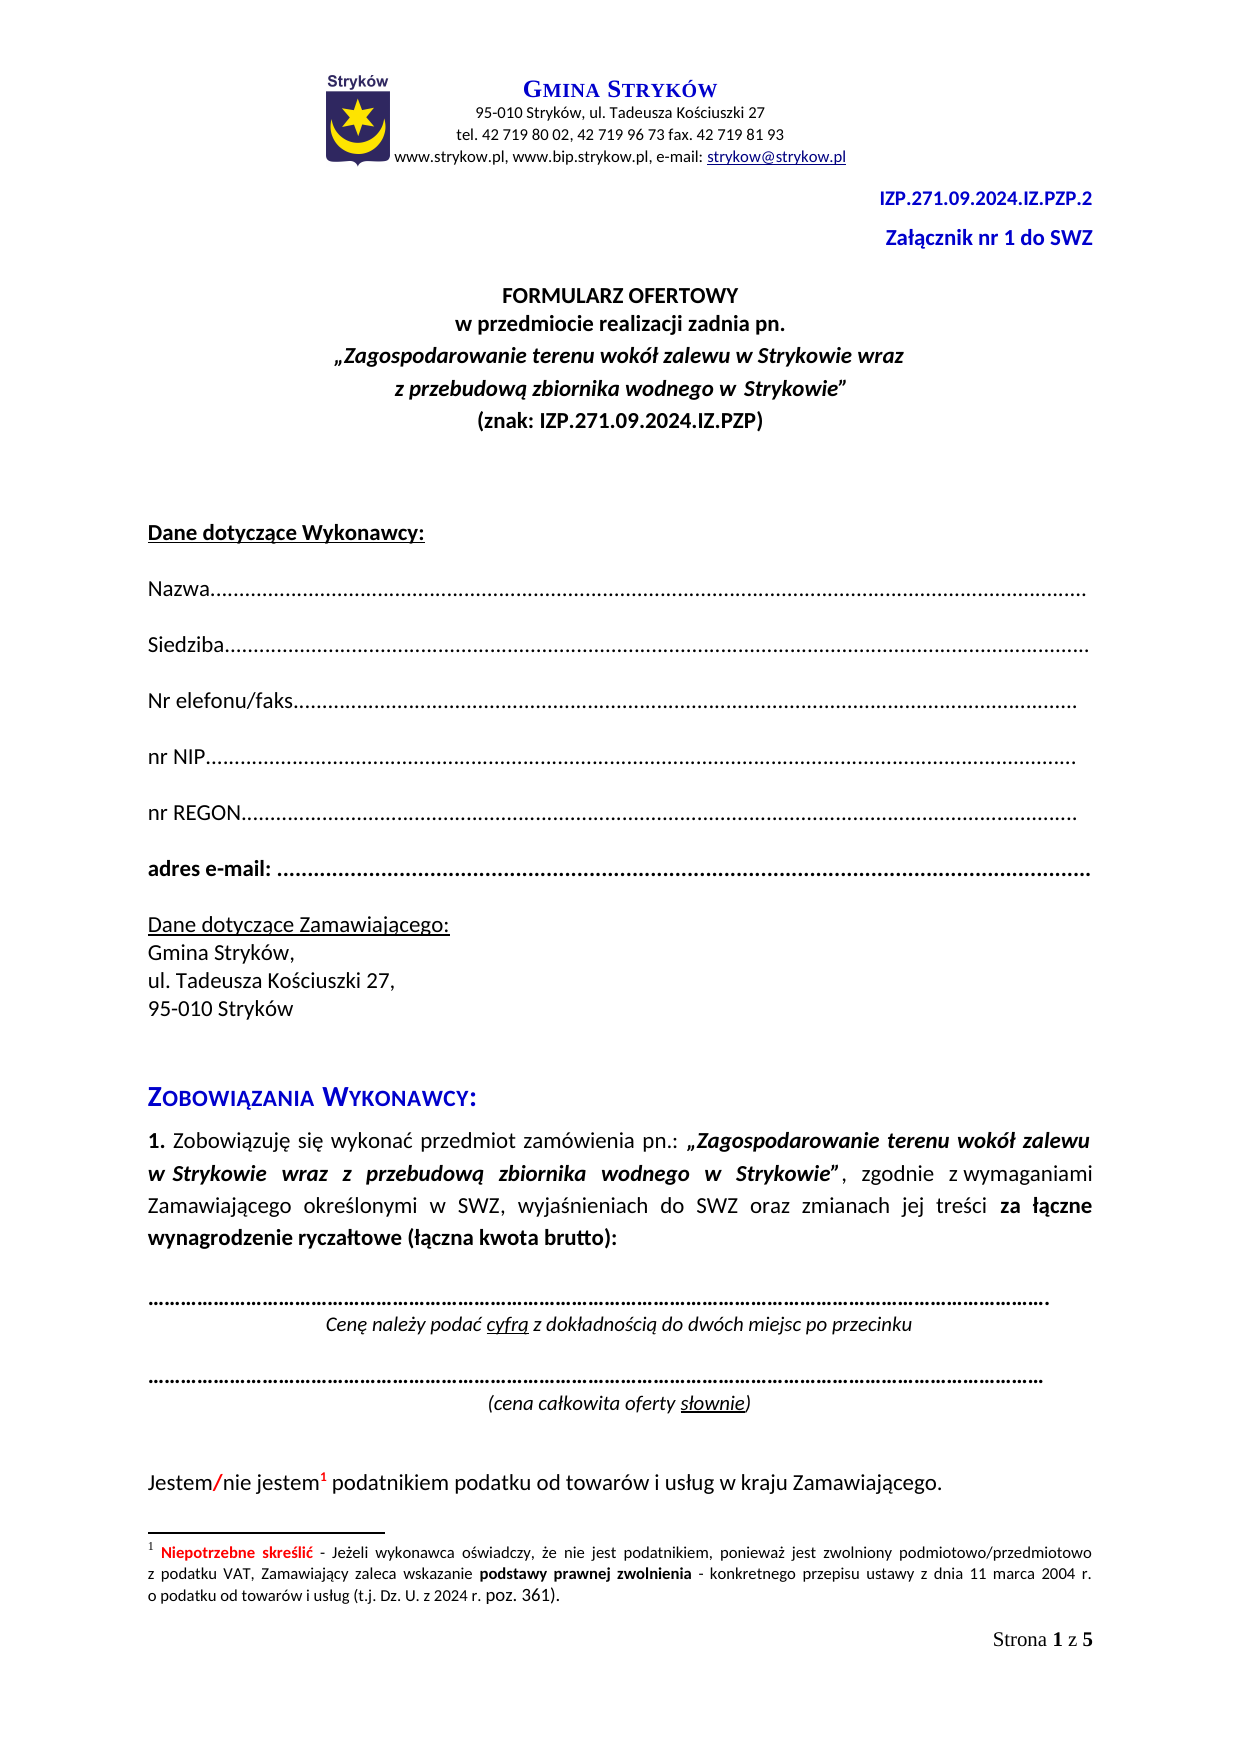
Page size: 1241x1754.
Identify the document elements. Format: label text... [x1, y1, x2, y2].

text (cena całkowita oferty słownie) [148, 1390, 1093, 1415]
text FORMULARZ OFERTOWY [148, 281, 1093, 309]
picture [326, 75, 390, 167]
text nr NIP....................................................................................................................................................... [148, 742, 1093, 770]
text Dane dotyczące Zamawiającego: [148, 910, 1093, 938]
text ………………………………………………………………………………………………………………………………………………… [148, 1362, 1093, 1390]
text Cenę należy podać cyfrą z dokładnością do dwóch miejsc po przecinku [148, 1311, 1093, 1337]
text Zobowiązania Wykonawcy: [148, 1078, 1093, 1114]
text Dane dotyczące Wykonawcy: [148, 518, 1093, 546]
text adres e-mail: ..................................................................................................................................... [148, 854, 1093, 882]
text …………………………………………………………………………………………………………………………………………………. [148, 1283, 1093, 1311]
text 1. Zobowiązuję się wykonać przedmiot zamówienia pn.: „Zagospodarowanie terenu wokół zalewu w Strykowie wraz z przebudową zbiornika wodnego w Strykowie”, zgodnie z wymaganiami Zamawiającego określonymi w SWZ, wyjaśnieniach do SWZ oraz zmianach jej treści za łączne wynagrodzenie ryczałtowe (łączna kwota brutto): [148, 1126, 1093, 1251]
text ul. Tadeusza Kościuszki 27, [148, 966, 1093, 994]
text Nazwa........................................................................................................................................................ [148, 574, 1093, 602]
text w przedmiocie realizacji zadnia pn. [148, 309, 1093, 337]
text Załącznik nr 1 do SWZ [148, 223, 1093, 251]
text Siedziba...................................................................................................................................................... [148, 630, 1093, 658]
text Nr elefonu/faks........................................................................................................................................ [148, 686, 1093, 714]
text Gmina Stryków, [148, 938, 1093, 966]
text (znak: IZP.271.09.2024.IZ.PZP) [148, 406, 1093, 434]
text 95-010 Stryków [148, 994, 1093, 1022]
text Jestem/nie jestem podatnikiem podatku od towarów i usług w kraju Zamawiającego. [148, 1468, 1093, 1496]
text nr REGON................................................................................................................................................. [148, 798, 1093, 826]
text „Zagospodarowanie terenu wokół zalewu w Strykowie wraz z przebudową zbiornika wodnego w Strykowie” [148, 341, 1093, 402]
